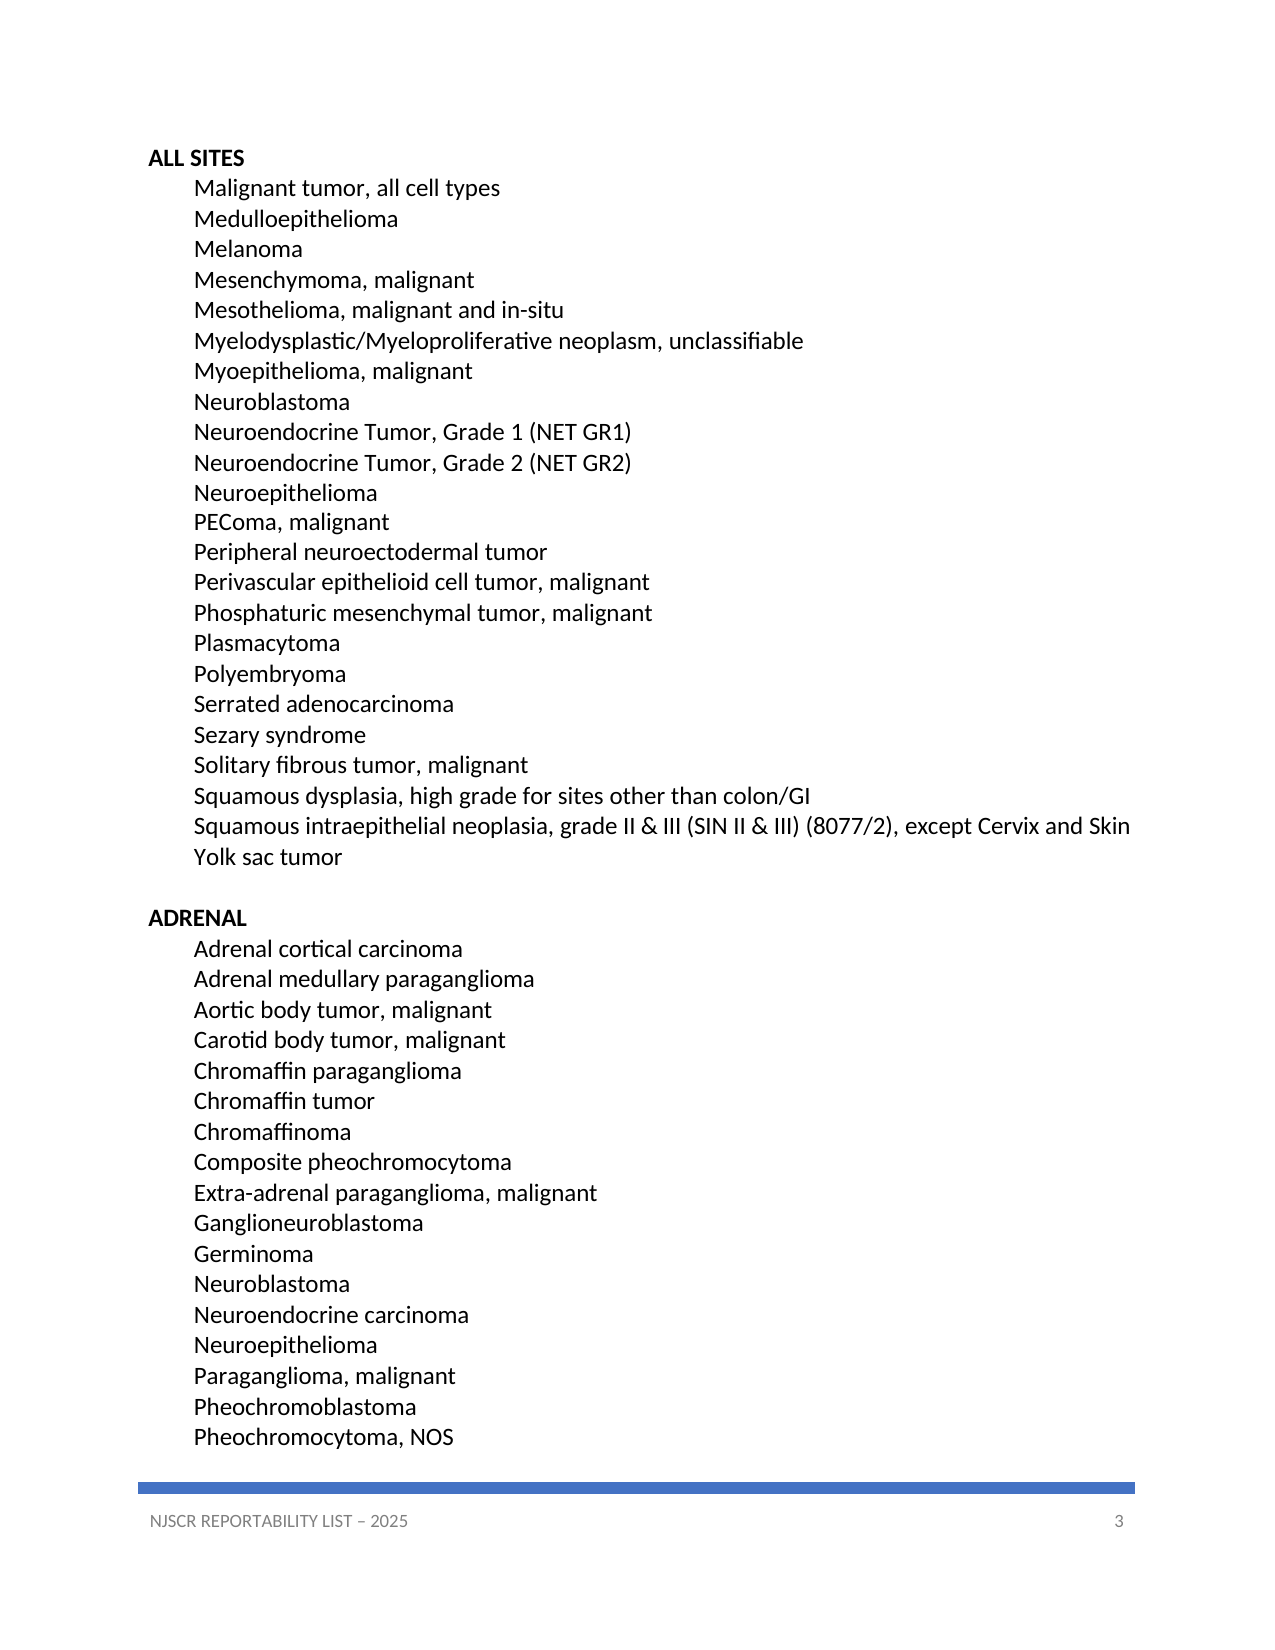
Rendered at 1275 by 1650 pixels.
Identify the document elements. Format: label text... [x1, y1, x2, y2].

text Phosphaturic mesenchymal tumor, malignant [194, 597, 655, 627]
text Myoepithelioma, malignant [194, 355, 806, 386]
text Chromaffin tumor [194, 1085, 516, 1116]
text Germinoma Neuroblastoma Neuroendocrine carcinoma Neuroepithelioma Paraganglioma, malignant [194, 1238, 472, 1391]
text Squamous dysplasia, high grade for sites other than colon/GI [194, 780, 1135, 811]
text Peripheral neuroectodermal tumor Perivascular epithelioid cell tumor, malignant [194, 536, 670, 597]
text Malignant tumor, all cell types Medulloepithelioma Melanoma [194, 172, 504, 264]
text Solitary fibrous tumor, malignant [194, 749, 1135, 780]
text Mesenchymoma, malignant [194, 264, 806, 294]
text Plasmacytoma [194, 627, 635, 658]
text Adrenal medullary paraganglioma [194, 963, 685, 994]
subtitle ALL SITES [148, 142, 775, 172]
text Neuroblastoma [194, 386, 1135, 416]
text Composite pheochromocytoma [194, 1146, 516, 1177]
subtitle Neuroepithelioma [194, 477, 806, 508]
subtitle Serrated adenocarcinoma Sezary syndrome [194, 688, 465, 749]
text Mesothelioma, malignant and in-situ [194, 294, 806, 325]
subtitle Polyembryoma [194, 658, 465, 688]
text Aortic body tumor, malignant Carotid body tumor, malignant [194, 994, 516, 1055]
text Pheochromoblastoma [194, 1391, 472, 1421]
text Chromaffinoma [194, 1116, 516, 1146]
text Neuroendocrine Tumor, Grade 2 (NET GR2) [194, 447, 1135, 477]
text Pheochromocytoma, NOS [194, 1421, 472, 1452]
text PEComa, malignant [137, 508, 1135, 536]
text Extra-adrenal paraganglioma, malignant Ganglioneuroblastoma [194, 1177, 806, 1238]
text Squamous intraepithelial neoplasia, grade II & III (SIN II & III) (8077/2), except Cervix and Skin [194, 811, 1135, 841]
text Adrenal cortical carcinoma [194, 933, 516, 963]
text Yolk sac tumor [194, 841, 1077, 872]
text Neuroendocrine Tumor, Grade 1 (NET GR1) [194, 416, 1135, 447]
text ADRENAL [148, 902, 1135, 933]
text Myelodysplastic/Myeloproliferative neoplasm, unclassifiable [194, 325, 806, 355]
text Chromaffin paraganglioma [194, 1055, 516, 1085]
